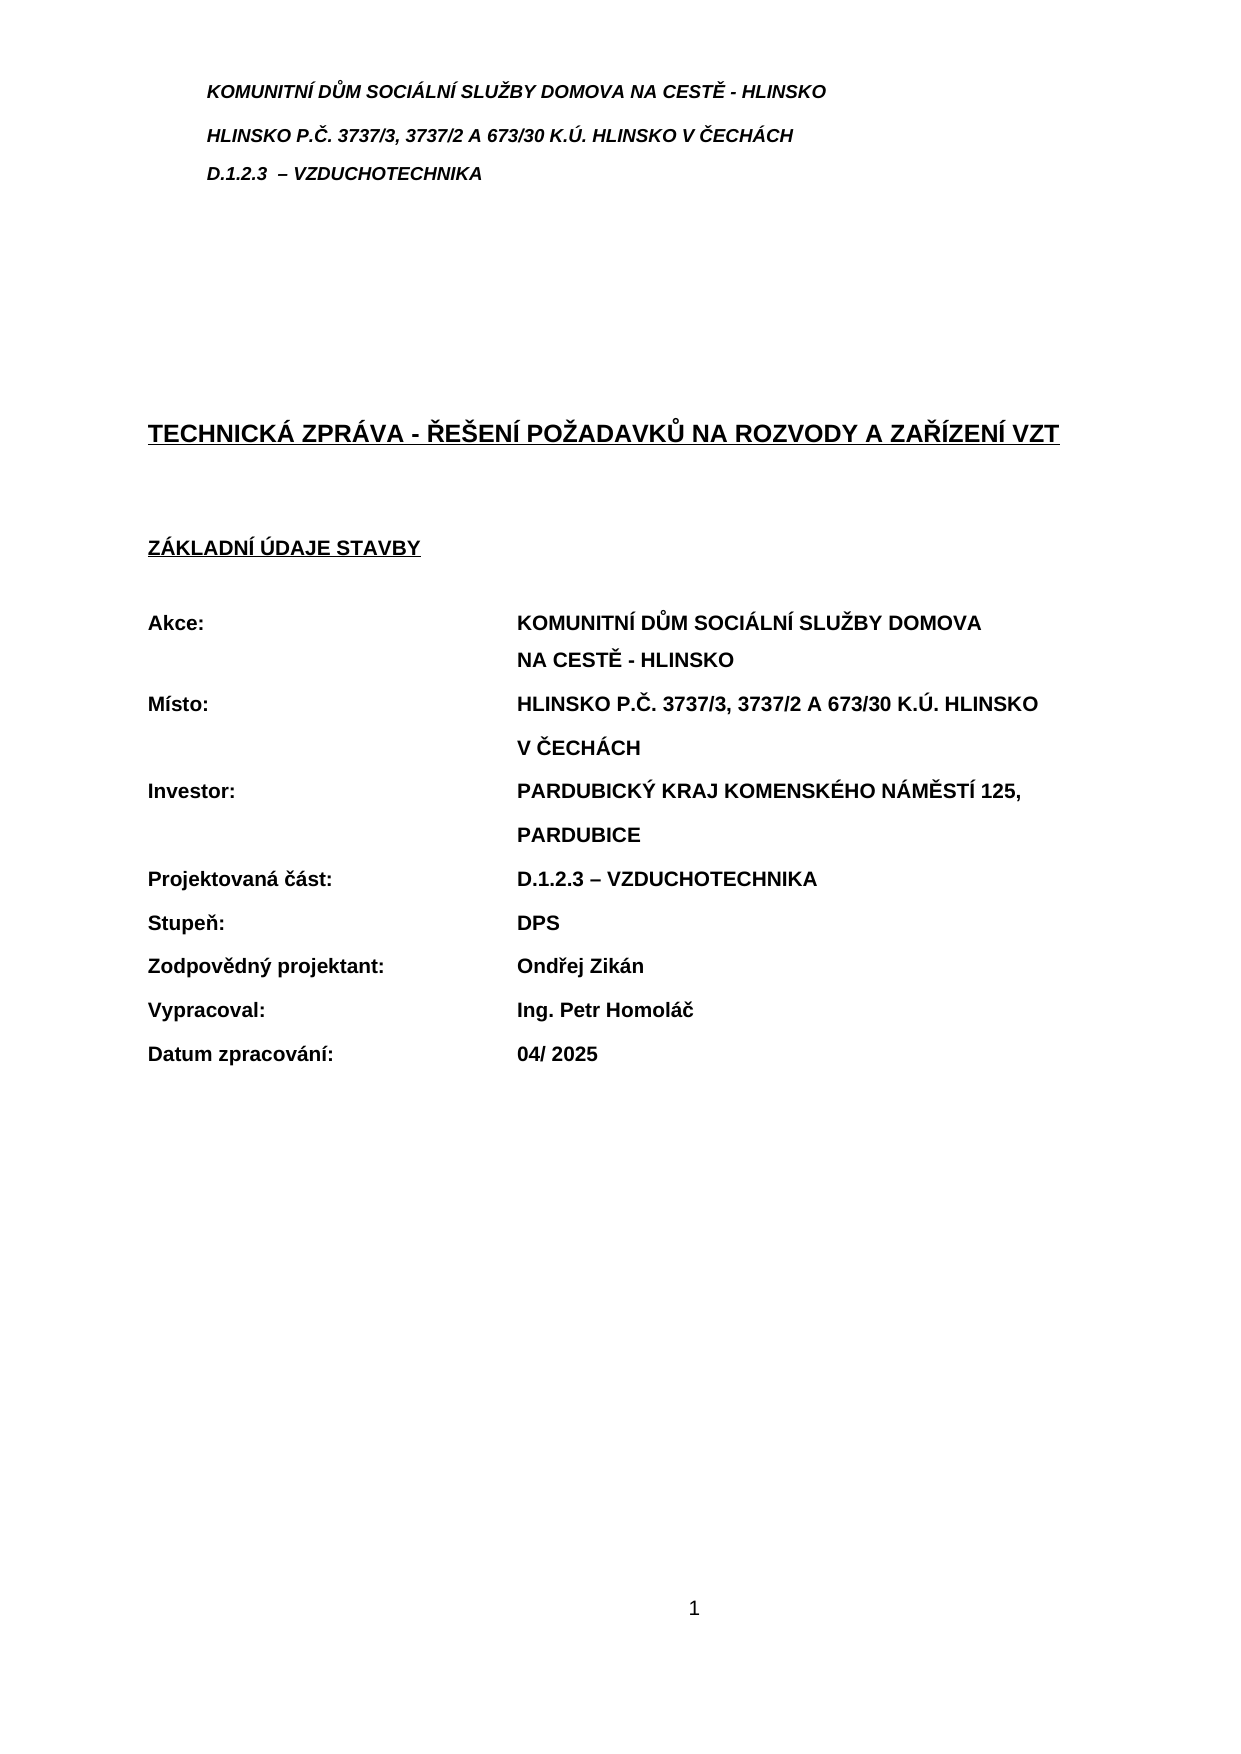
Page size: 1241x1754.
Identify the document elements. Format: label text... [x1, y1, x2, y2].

text Projektovaná část: D.1.2.3 – VZDUCHOTECHNIKA [148, 861, 1093, 892]
text NA CESTĚ - HLINSKO [443, 642, 1093, 674]
text Datum zpracování: 04/ 2025 [148, 1036, 1093, 1067]
text Akce: KOMUNITNÍ DŮM SOCIÁLNÍ SLUŽBY DOMOVA [148, 605, 1093, 636]
text Místo: HLINSKO P.Č. 3737/3, 3737/2 A 673/30 K.Ú. HLINSKO [148, 686, 1093, 717]
text Investor: PARDUBICKÝ KRAJ KOMENSKÉHO NÁMĚSTÍ 125, [148, 774, 1093, 805]
text PARDUBICE [443, 817, 1093, 849]
text TECHNICKÁ ZPRÁVA - ŘEŠENÍ POŽADAVKŮ NA ROZVODY A ZAŘÍZENÍ VZT [148, 417, 1093, 449]
text Vypracoval: Ing. Petr Homoláč [148, 992, 1093, 1024]
text Zodpovědný projektant: Ondřej Zikán [148, 949, 1093, 980]
text V ČECHÁCH [443, 730, 1093, 761]
text Stupeň: DPS [148, 905, 1093, 936]
text ZÁKLADNÍ ÚDAJE STAVBY [148, 530, 1093, 561]
